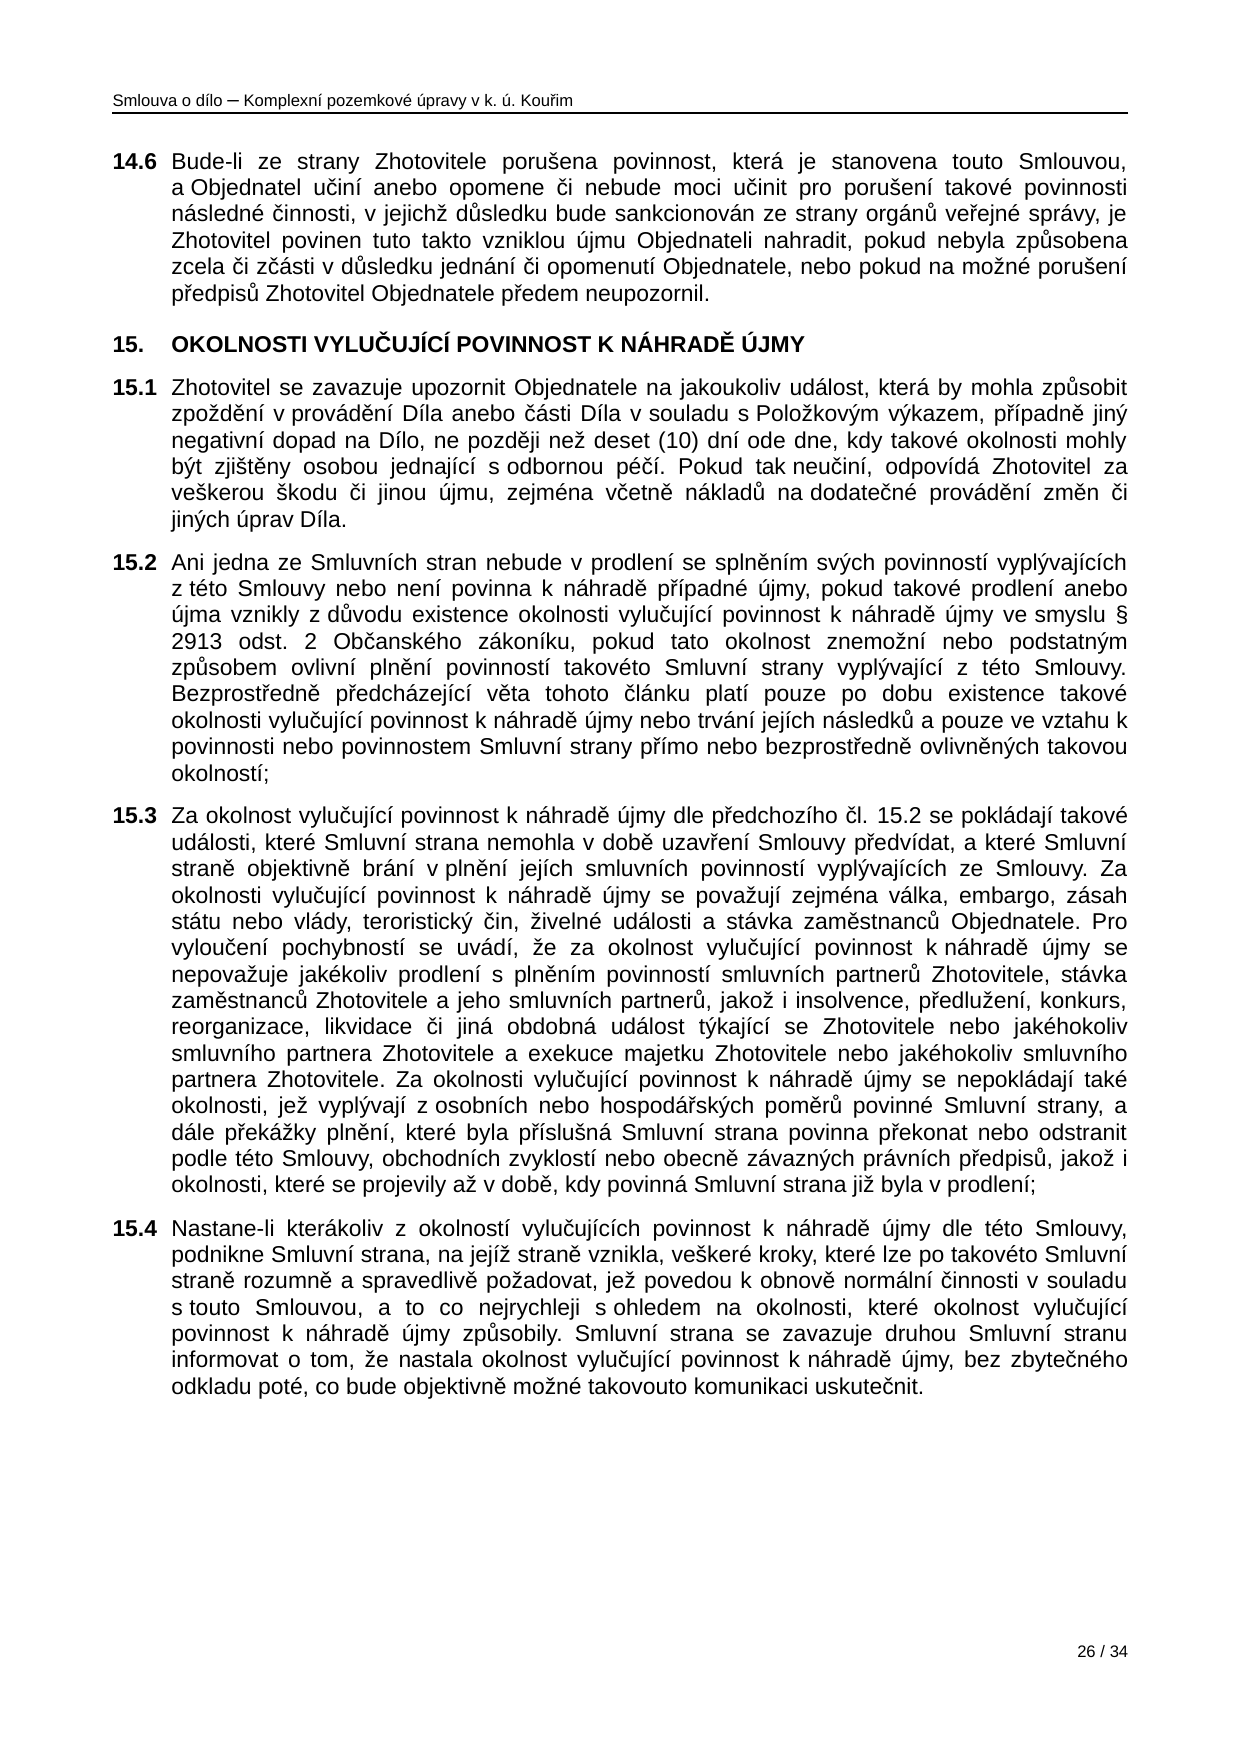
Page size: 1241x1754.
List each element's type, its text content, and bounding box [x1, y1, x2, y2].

text Za okolnost vylučující povinnost k náhradě újmy dle předchozího čl. 15.2 se pokládají takové události, které Smluvní strana nemohla v době uzavření Smlouvy předvídat, a které Smluvní straně objektivně brání v plnění jejích smluvních povinností vyplývajících ze Smlouvy. Za okolnosti vylučující povinnost k náhradě újmy se považují zejména válka, embargo, zásah státu nebo vlády, teroristický čin, živelné události a stávka zaměstnanců Objednatele. Pro vyloučení pochybností se uvádí, že za okolnost vylučující povinnost k náhradě újmy se nepovažuje jakékoliv prodlení s plněním povinností smluvních partnerů Zhotovitele, stávka zaměstnanců Zhotovitele a jeho smluvních partnerů, jakož i insolvence, předlužení, konkurs, reorganizace, likvidace či jiná obdobná událost týkající se Zhotovitele nebo jakéhokoliv smluvního partnera Zhotovitele a exekuce majetku Zhotovitele nebo jakéhokoliv smluvního partnera Zhotovitele. Za okolnosti vylučující povinnost k náhradě újmy se nepokládají také okolnosti, jež vyplývají z osobních nebo hospodářských poměrů povinné Smluvní strany, a dále překážky plnění, které byla příslušná Smluvní strana povinna překonat nebo odstranit podle této Smlouvy, obchodních zvyklostí nebo obecně závazných právních předpisů, jakož i okolnosti, které se projevily až v době, kdy povinná Smluvní strana již byla v prodlení; [112, 802, 1128, 1198]
text Nastane-li kterákoliv z okolností vylučujících povinnost k náhradě újmy dle této Smlouvy, podnikne Smluvní strana, na jejíž straně vznikla, veškeré kroky, které lze po takovéto Smluvní straně rozumně a spravedlivě požadovat, jež povedou k obnově normální činnosti v souladu s touto Smlouvou, a to co nejrychleji s ohledem na okolnosti, které okolnost vylučující povinnost k náhradě újmy způsobily. Smluvní strana se zavazuje druhou Smluvní stranu informovat o tom, že nastala okolnost vylučující povinnost k náhradě újmy, bez zbytečného odkladu poté, co bude objektivně možné takovouto komunikaci uskutečnit. [112, 1214, 1128, 1399]
text Zhotovitel se zavazuje upozornit Objednatele na jakoukoliv událost, která by mohla způsobit zpoždění v provádění Díla anebo části Díla v souladu s Položkovým výkazem, případně jiný negativní dopad na Dílo, ne později než deset (10) dní ode dne, kdy takové okolnosti mohly být zjištěny osobou jednající s odbornou péčí. Pokud tak neučiní, odpovídá Zhotovitel za veškerou škodu či jinou újmu, zejména včetně nákladů na dodatečné provádění změn či jiných úprav Díla. [112, 374, 1128, 532]
text Okolnosti vylučující povinnost k náhradě újmy [112, 331, 1128, 357]
text Bude-li ze strany Zhotovitele porušena povinnost, která je stanovena touto Smlouvou, a Objednatel učiní anebo opomene či nebude moci učinit pro porušení takové povinnosti následné činnosti, v jejichž důsledku bude sankcionován ze strany orgánů veřejné správy, je Zhotovitel povinen tuto takto vzniklou újmu Objednateli nahradit, pokud nebyla způsobena zcela či zčásti v důsledku jednání či opomenutí Objednatele, nebo pokud na možné porušení předpisů Zhotovitel Objednatele předem neupozornil. [112, 148, 1128, 306]
text Ani jedna ze Smluvních stran nebude v prodlení se splněním svých povinností vyplývajících z této Smlouvy nebo není povinna k náhradě případné újmy, pokud takové prodlení anebo újma vznikly z důvodu existence okolnosti vylučující povinnost k náhradě újmy ve smyslu § 2913 odst. 2 Občanského zákoníku, pokud tato okolnost znemožní nebo podstatným způsobem ovlivní plnění povinností takovéto Smluvní strany vyplývající z této Smlouvy. Bezprostředně předcházející věta tohoto článku platí pouze po dobu existence takové okolnosti vylučující povinnost k náhradě újmy nebo trvání jejích následků a pouze ve vztahu k povinnosti nebo povinnostem Smluvní strany přímo nebo bezprostředně ovlivněných takovou okolností; [112, 549, 1128, 786]
